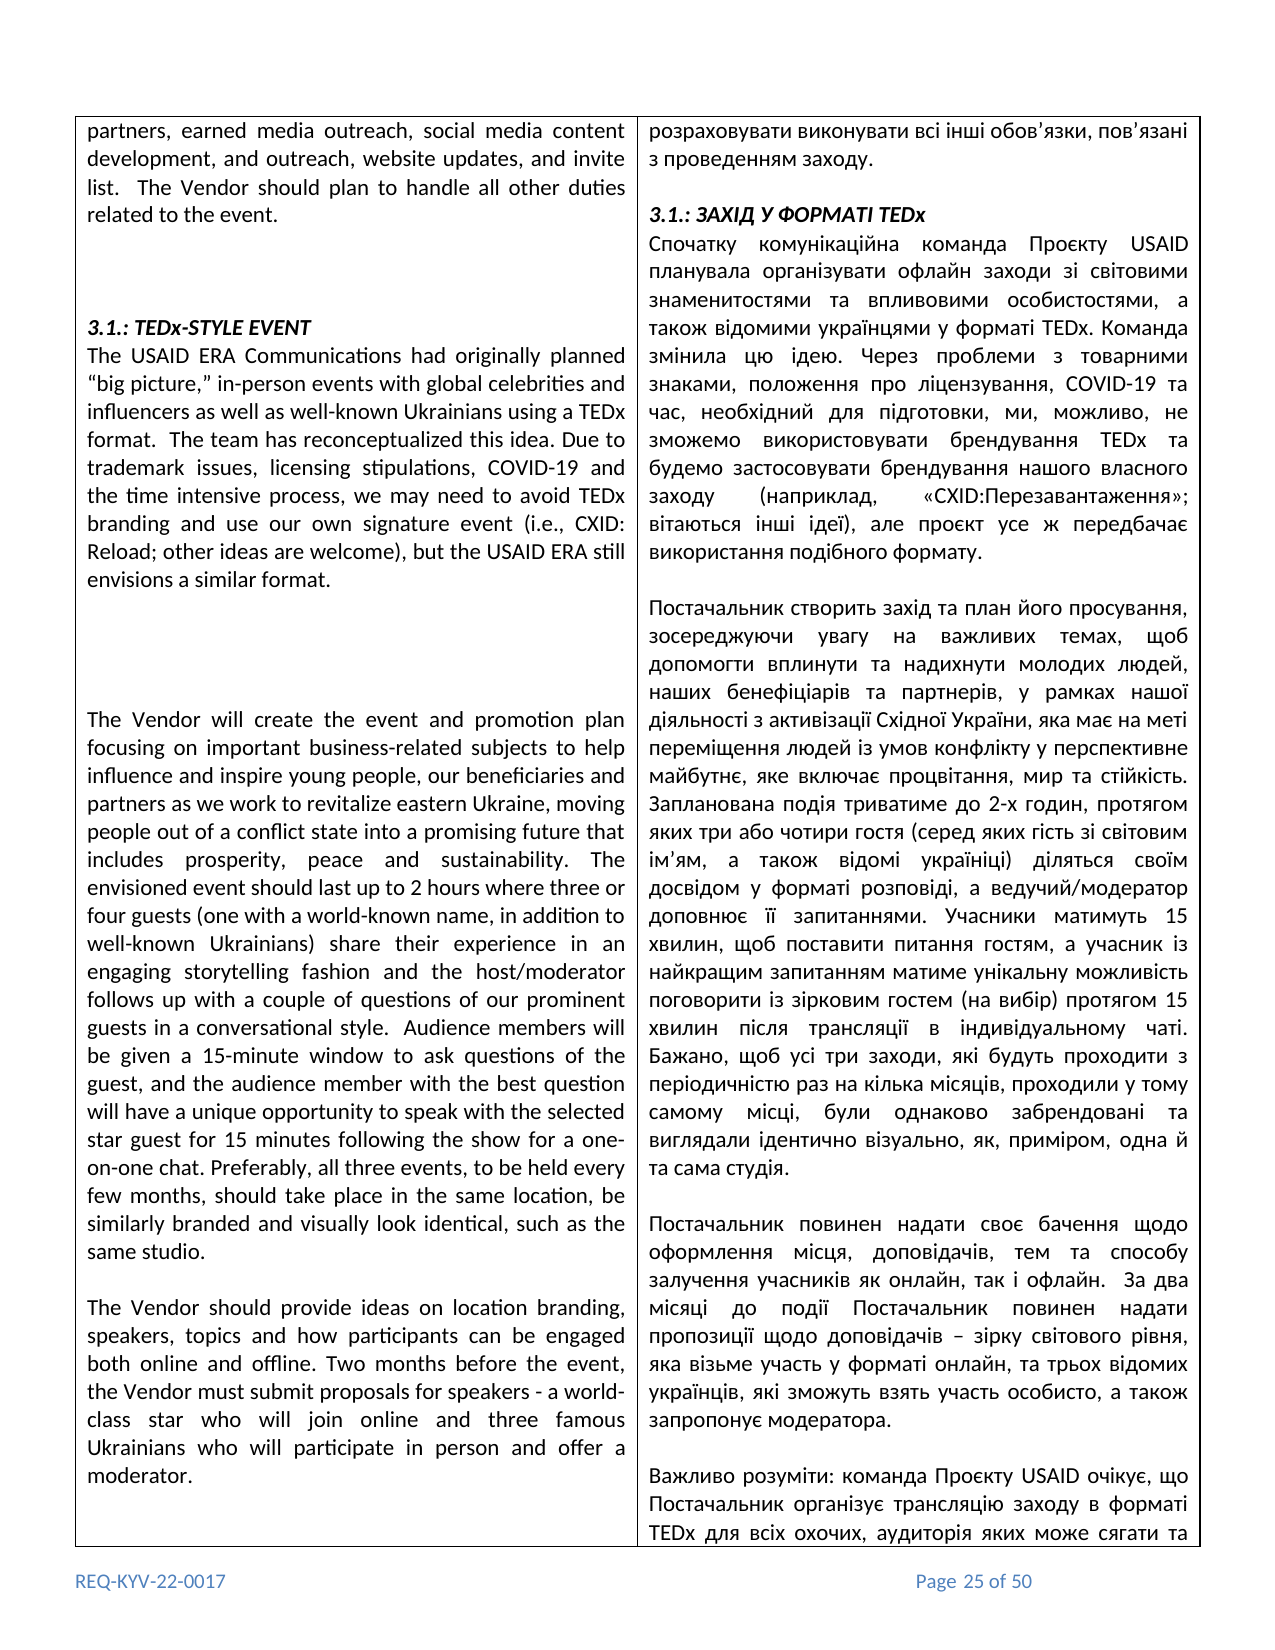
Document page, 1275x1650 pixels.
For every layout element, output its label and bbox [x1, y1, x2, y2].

table_cell [76, 117, 637, 1546]
table_cell [638, 117, 1199, 1546]
